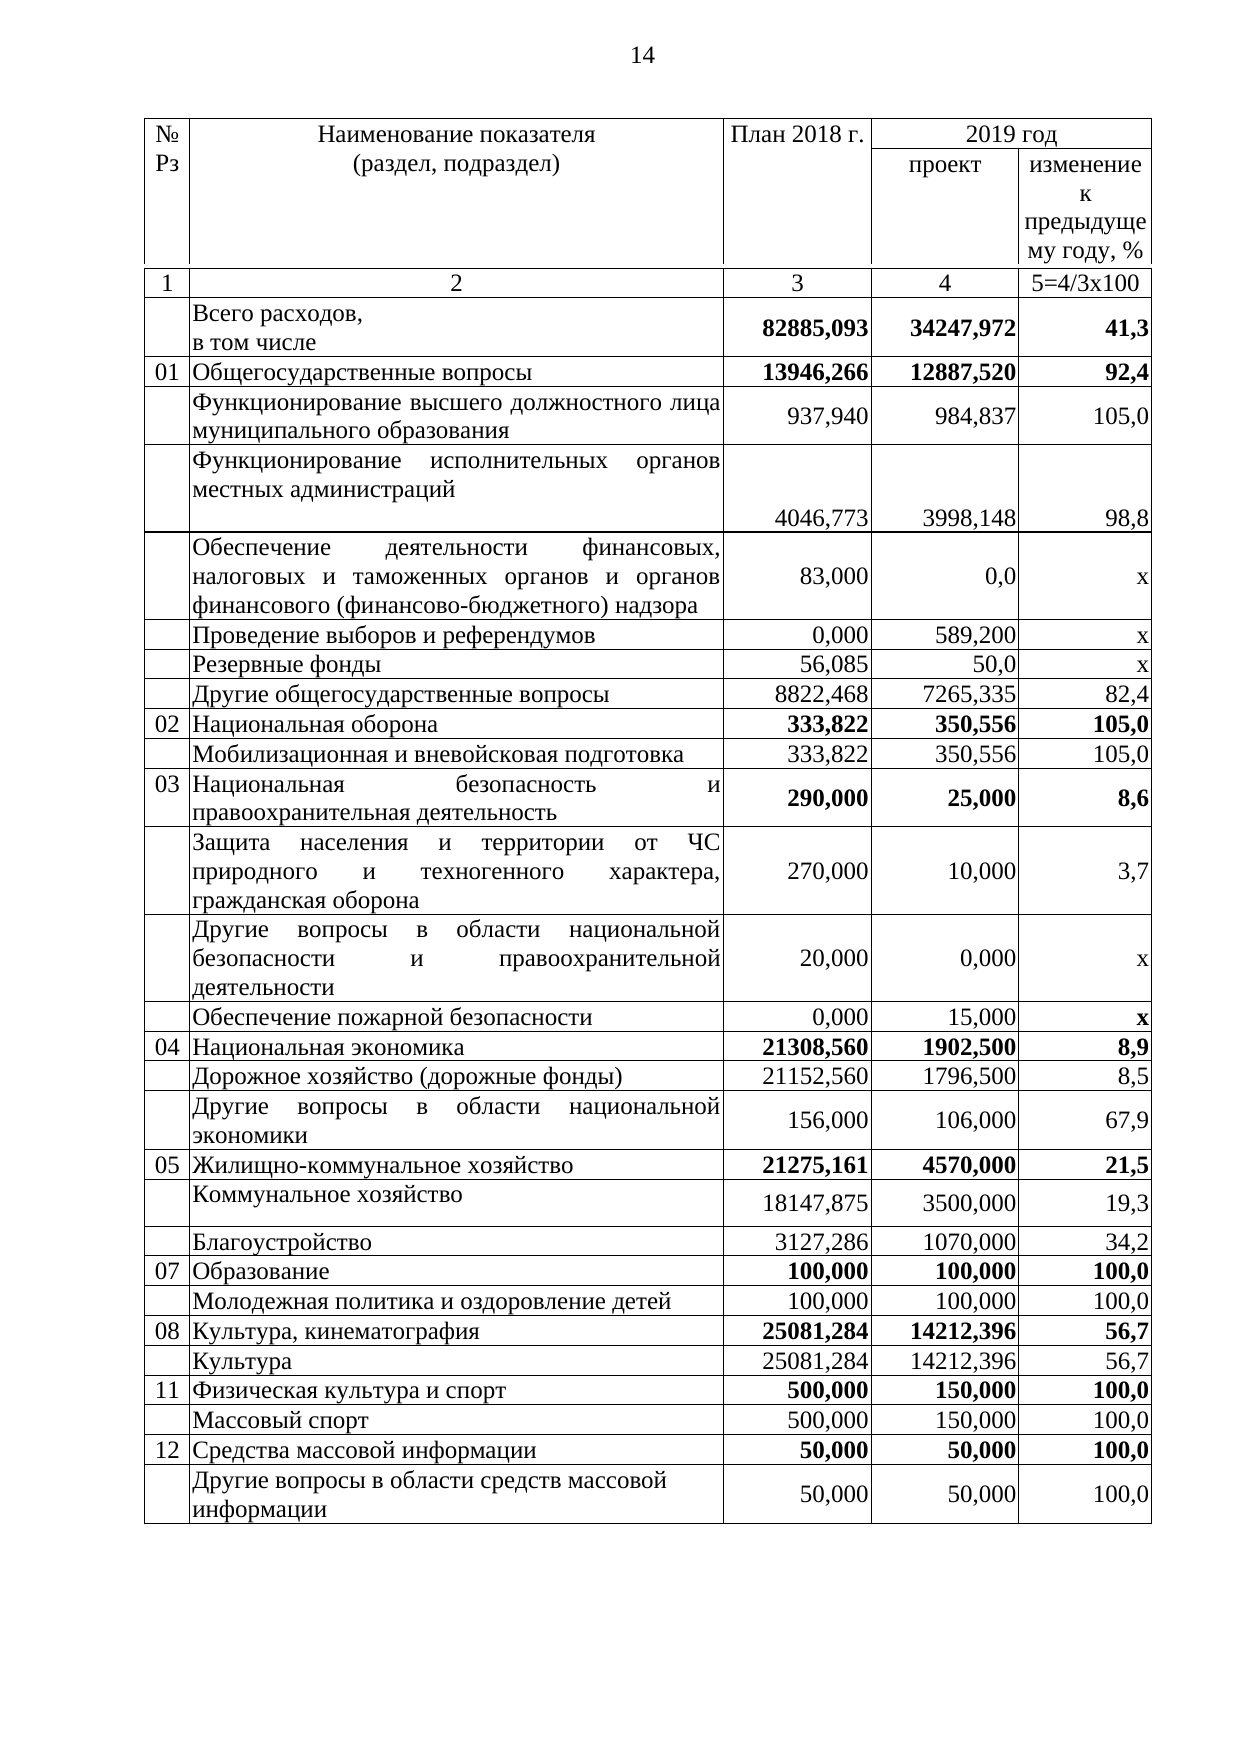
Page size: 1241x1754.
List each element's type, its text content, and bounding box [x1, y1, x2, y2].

table_cell 07 [145, 1256, 189, 1285]
table_header № Рз [145, 119, 189, 264]
table_cell 12 [145, 1435, 189, 1464]
table_cell Культура, кинематография [190, 1316, 723, 1345]
table_cell Функционирование высшего должностного лица муниципального образования [190, 387, 723, 444]
table_cell [145, 1405, 189, 1434]
table_cell [145, 620, 189, 648]
table_cell 20,000 [724, 915, 871, 1001]
table_cell Жилищно-коммунальное хозяйство [190, 1150, 723, 1178]
table_cell 56,7 [1019, 1346, 1151, 1374]
table_cell [145, 298, 189, 356]
table_cell 290,000 [724, 769, 871, 826]
table_cell 150,000 [872, 1376, 1018, 1404]
table_cell 82885,093 [724, 298, 871, 356]
table_cell [145, 1465, 189, 1522]
table_cell 82,4 [1019, 679, 1151, 708]
table_cell 12887,520 [872, 357, 1018, 386]
table_cell 21308,560 [724, 1032, 871, 1060]
table_cell [145, 445, 189, 531]
table_cell 270,000 [724, 827, 871, 913]
table_header 2019 год [872, 119, 1151, 148]
table_header План 2018 г. [724, 119, 871, 264]
table_cell 100,0 [1019, 1376, 1151, 1404]
table_cell 100,000 [872, 1286, 1018, 1315]
table_header Наименование показателя (раздел, подраздел) [190, 119, 723, 264]
table_cell Физическая культура и спорт [190, 1376, 723, 1404]
table_cell 3998,148 [872, 445, 1018, 531]
table_cell 106,000 [872, 1091, 1018, 1149]
table_cell 937,940 [724, 387, 871, 444]
table_cell 500,000 [724, 1405, 871, 1434]
table_cell 8,5 [1019, 1061, 1151, 1090]
table_header 2 [190, 269, 723, 297]
table_cell 08 [145, 1316, 189, 1345]
table_cell [145, 533, 189, 619]
table_cell 15,000 [872, 1002, 1018, 1031]
table_cell 11 [145, 1376, 189, 1404]
table_cell 333,822 [724, 709, 871, 738]
table_cell 01 [145, 357, 189, 386]
table_cell Благоустройство [190, 1227, 723, 1255]
table_cell 1902,500 [872, 1032, 1018, 1060]
table_cell 98,8 [1019, 445, 1151, 531]
table_cell 56,085 [724, 650, 871, 678]
table_cell 105,0 [1019, 739, 1151, 768]
table_cell 50,000 [872, 1435, 1018, 1464]
table_cell 21,5 [1019, 1150, 1151, 1178]
table_cell 589,200 [872, 620, 1018, 648]
table_cell 67,9 [1019, 1091, 1151, 1149]
table_cell Дорожное хозяйство (дорожные фонды) [190, 1061, 723, 1090]
table_cell 500,000 [724, 1376, 871, 1404]
table_cell Резервные фонды [190, 650, 723, 678]
table_cell Национальная безопасность и правоохранительная деятельность [190, 769, 723, 826]
table_cell 100,0 [1019, 1286, 1151, 1315]
table_cell Другие общегосударственные вопросы [190, 679, 723, 708]
table_cell 0,0 [872, 533, 1018, 619]
table_cell 05 [145, 1150, 189, 1178]
table_cell [145, 387, 189, 444]
table_cell [145, 1346, 189, 1374]
table_cell 1796,500 [872, 1061, 1018, 1090]
table_cell х [1019, 650, 1151, 678]
table_cell 100,000 [724, 1286, 871, 1315]
table_cell 02 [145, 709, 189, 738]
table_cell 7265,335 [872, 679, 1018, 708]
table_cell 04 [145, 1032, 189, 1060]
table_cell 19,3 [1019, 1180, 1151, 1226]
table_cell Массовый спорт [190, 1405, 723, 1434]
table_cell 13946,266 [724, 357, 871, 386]
table_cell 4046,773 [724, 445, 871, 531]
table_cell [145, 1180, 189, 1226]
table_cell 21152,560 [724, 1061, 871, 1090]
table_cell 350,556 [872, 709, 1018, 738]
table_cell [145, 915, 189, 1001]
table_cell Другие вопросы в области национальной экономики [190, 1091, 723, 1149]
table_cell [145, 1061, 189, 1090]
table_cell 100,0 [1019, 1256, 1151, 1285]
table_cell 92,4 [1019, 357, 1151, 386]
table_cell Коммунальное хозяйство [190, 1180, 723, 1226]
table_header 1 [145, 269, 189, 297]
table_cell х [1019, 915, 1151, 1001]
table_cell 10,000 [872, 827, 1018, 913]
table_header 3 [724, 269, 871, 297]
table_cell х [1019, 1002, 1151, 1031]
table_header 4 [872, 269, 1018, 297]
table_cell 50,000 [872, 1465, 1018, 1522]
table_cell 03 [145, 769, 189, 826]
table_cell х [1019, 620, 1151, 648]
table_cell [145, 679, 189, 708]
table_cell 50,0 [872, 650, 1018, 678]
table_cell 50,000 [724, 1465, 871, 1522]
table_cell 25081,284 [724, 1316, 871, 1345]
table_cell [145, 739, 189, 768]
table_cell 1070,000 [872, 1227, 1018, 1255]
table_cell Молодежная политика и оздоровление детей [190, 1286, 723, 1315]
table_cell 4570,000 [872, 1150, 1018, 1178]
table_cell 984,837 [872, 387, 1018, 444]
table_cell 3500,000 [872, 1180, 1018, 1226]
table_cell 105,0 [1019, 387, 1151, 444]
table_cell Национальная экономика [190, 1032, 723, 1060]
table_cell 18147,875 [724, 1180, 871, 1226]
table_cell 21275,161 [724, 1150, 871, 1178]
table_cell Общегосударственные вопросы [190, 357, 723, 386]
table_cell 8822,468 [724, 679, 871, 708]
table_cell 8,9 [1019, 1032, 1151, 1060]
table_cell проект [872, 149, 1018, 264]
table_cell Функционирование исполнительных органов местных администраций [190, 445, 723, 531]
table_cell Другие вопросы в области национальной безопасности и правоохранительной деятельности [190, 915, 723, 1001]
table_cell 41,3 [1019, 298, 1151, 356]
table_cell 3,7 [1019, 827, 1151, 913]
table_cell Национальная оборона [190, 709, 723, 738]
table_cell Всего расходов, в том числе [190, 298, 723, 356]
table_cell Мобилизационная и вневойсковая подготовка [190, 739, 723, 768]
table_header 5=4/3х100 [1019, 269, 1151, 297]
table_cell [145, 1091, 189, 1149]
table_cell 350,556 [872, 739, 1018, 768]
table_cell Образование [190, 1256, 723, 1285]
table_cell 100,000 [872, 1256, 1018, 1285]
table_cell 100,000 [724, 1256, 871, 1285]
table_cell [145, 827, 189, 913]
table_cell 150,000 [872, 1405, 1018, 1434]
table_cell Другие вопросы в области средств массовой информации [190, 1465, 723, 1522]
table_cell [145, 650, 189, 678]
table_cell Обеспечение деятельности финансовых, налоговых и таможенных органов и органов финансового (финансово-бюджетного) надзора [190, 533, 723, 619]
table_cell [145, 1227, 189, 1255]
table_cell 100,0 [1019, 1435, 1151, 1464]
table_cell 0,000 [724, 620, 871, 648]
table_cell 156,000 [724, 1091, 871, 1149]
table_cell х [1019, 533, 1151, 619]
table_cell 34247,972 [872, 298, 1018, 356]
table_cell 34,2 [1019, 1227, 1151, 1255]
table_cell 100,0 [1019, 1405, 1151, 1434]
table_cell Обеспечение пожарной безопасности [190, 1002, 723, 1031]
table_cell 50,000 [724, 1435, 871, 1464]
table_cell [145, 1286, 189, 1315]
table_cell 100,0 [1019, 1465, 1151, 1522]
table_cell 105,0 [1019, 709, 1151, 738]
table_cell 56,7 [1019, 1316, 1151, 1345]
table_cell Культура [190, 1346, 723, 1374]
table_cell 83,000 [724, 533, 871, 619]
table_cell 14212,396 [872, 1316, 1018, 1345]
table_cell 14212,396 [872, 1346, 1018, 1374]
table_cell 333,822 [724, 739, 871, 768]
table_cell Проведение выборов и референдумов [190, 620, 723, 648]
table_cell изменение к предыдущему году, % [1019, 149, 1151, 264]
table_cell 25081,284 [724, 1346, 871, 1374]
table_cell 8,6 [1019, 769, 1151, 826]
table_cell 0,000 [872, 915, 1018, 1001]
table_cell [145, 1002, 189, 1031]
table_cell Защита населения и территории от ЧС природного и техногенного характера, гражданская оборона [190, 827, 723, 913]
table_cell Средства массовой информации [190, 1435, 723, 1464]
table_cell 25,000 [872, 769, 1018, 826]
table_cell 3127,286 [724, 1227, 871, 1255]
table_cell 0,000 [724, 1002, 871, 1031]
